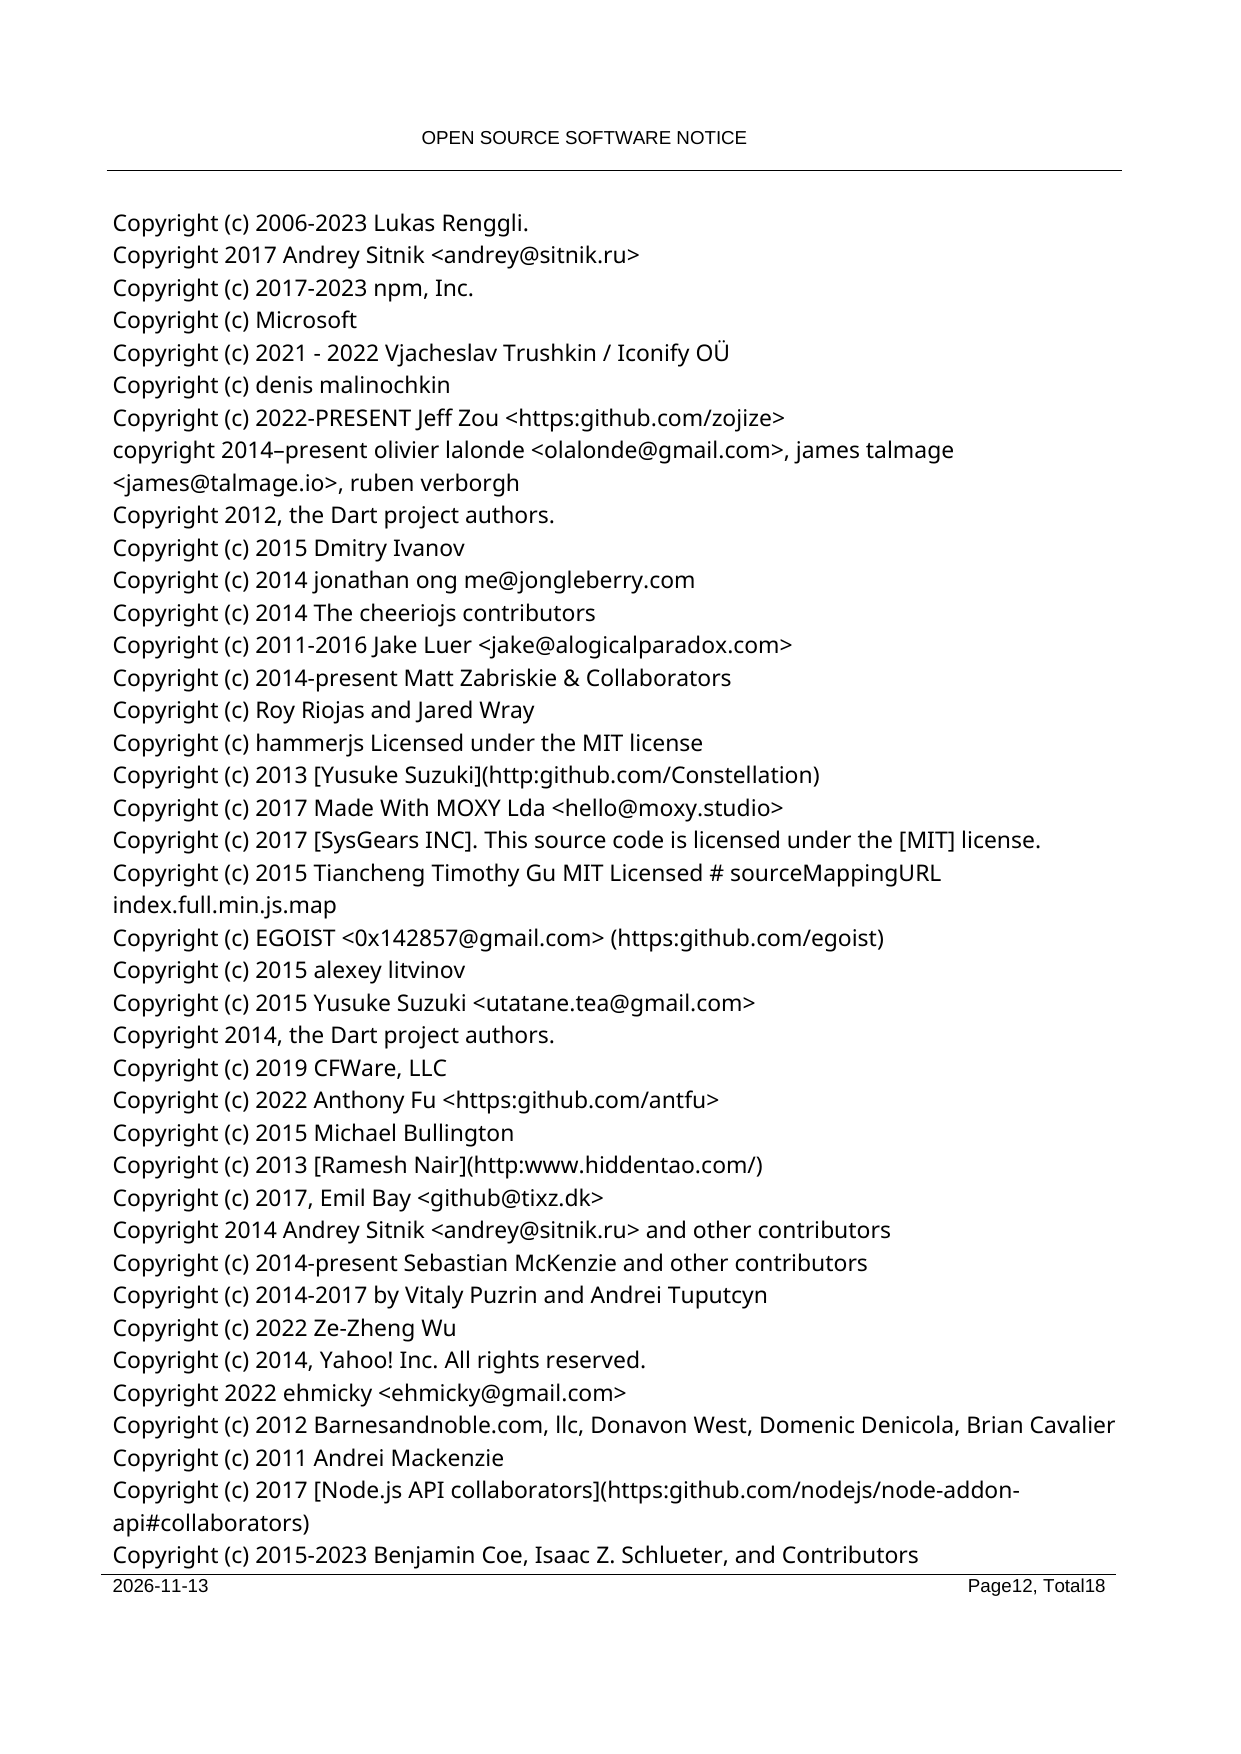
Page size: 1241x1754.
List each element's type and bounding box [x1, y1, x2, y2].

text [112, 206, 1128, 1571]
